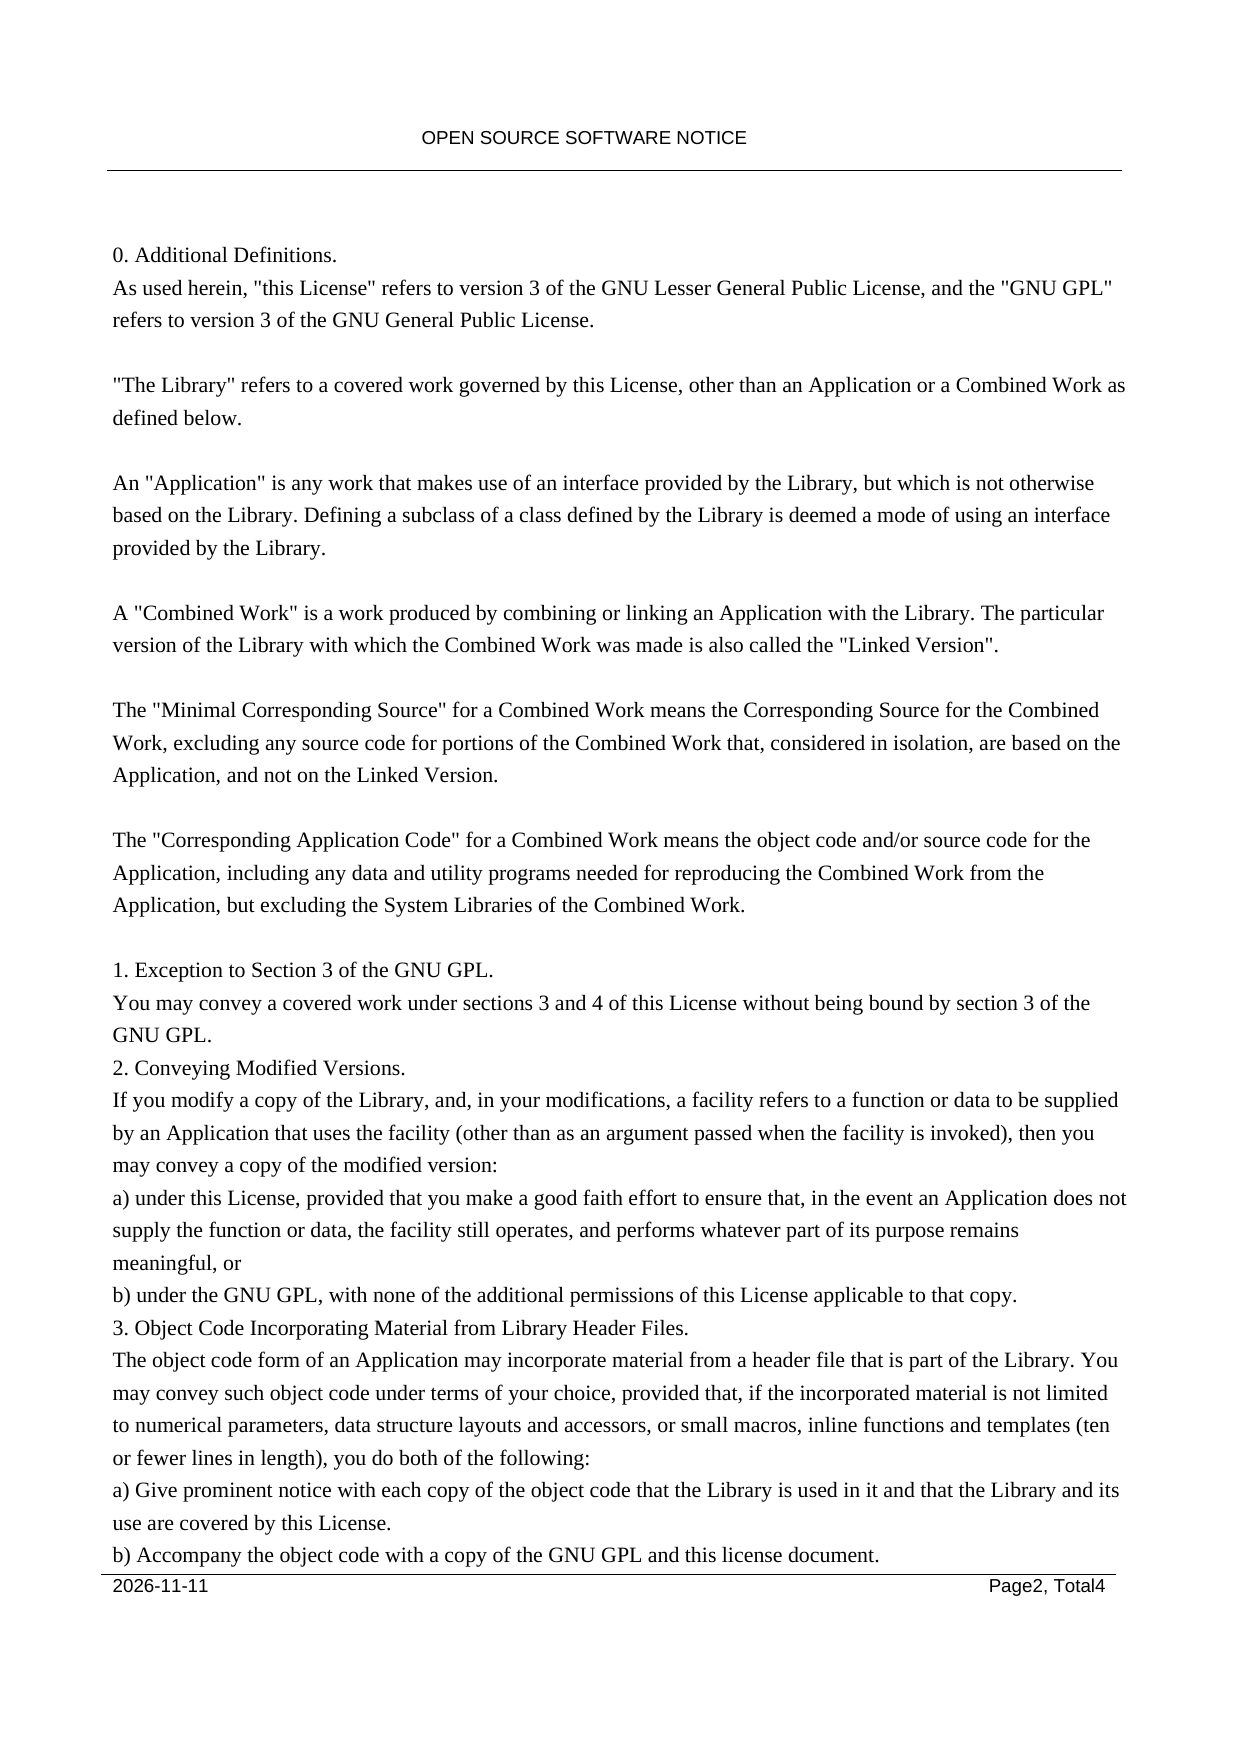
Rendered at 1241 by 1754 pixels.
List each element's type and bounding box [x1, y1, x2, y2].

text [112, 206, 1128, 1571]
